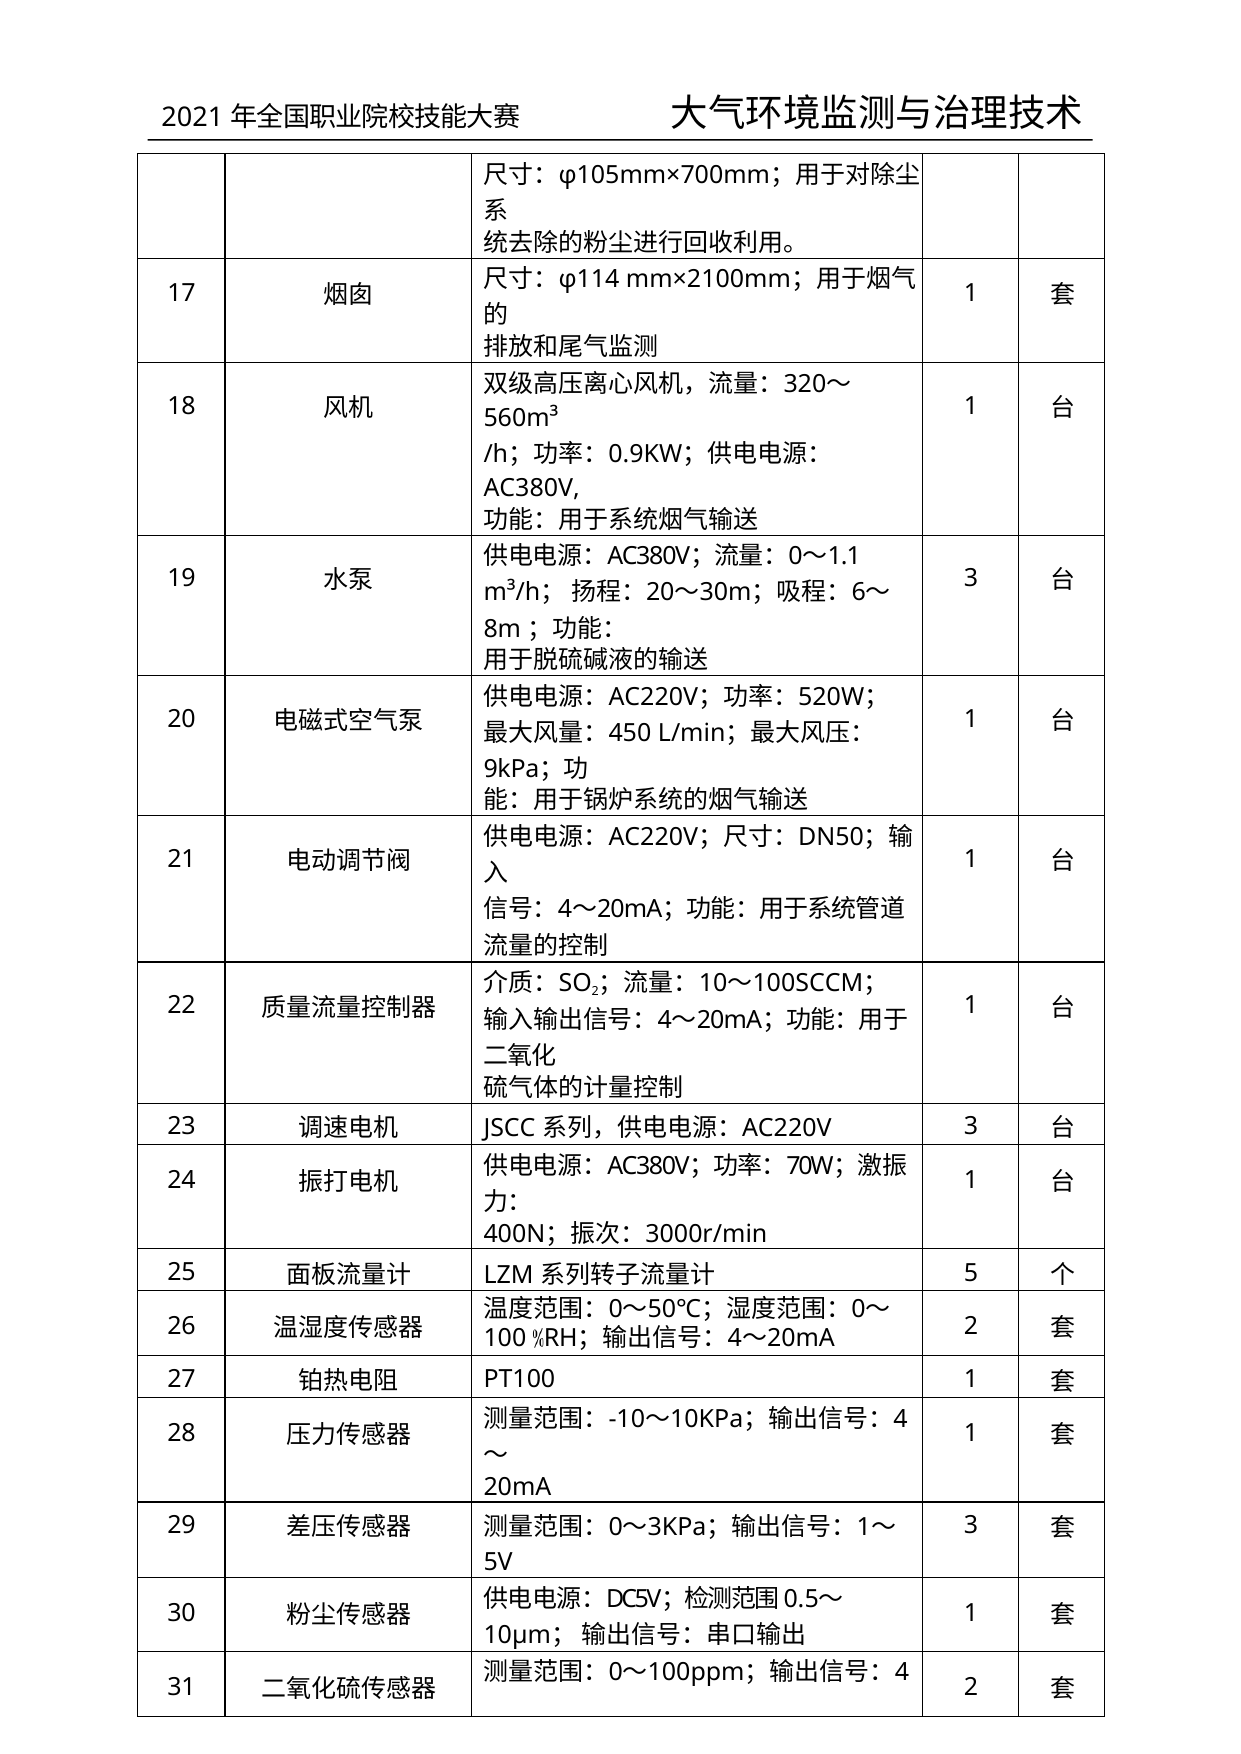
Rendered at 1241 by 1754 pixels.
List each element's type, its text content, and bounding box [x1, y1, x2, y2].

table_cell 水泵 [226, 536, 471, 675]
table_cell 套 [1019, 1398, 1104, 1501]
picture [532, 1328, 544, 1348]
table_cell 电动调节阀 [226, 816, 471, 961]
table_cell 二氧化硫传感器 [226, 1652, 471, 1716]
table_cell 2 [923, 1291, 1018, 1355]
table_cell 27 [138, 1356, 224, 1397]
table_cell 台 [1019, 1145, 1104, 1248]
table_cell 3 [923, 1104, 1018, 1144]
table_cell 面板流量计 [226, 1249, 471, 1290]
table_cell 压力传感器 [226, 1398, 471, 1501]
table_cell 台 [1019, 816, 1104, 961]
table_cell 1 [923, 1398, 1018, 1501]
table_header [1019, 154, 1104, 257]
table_cell 20 [138, 676, 224, 815]
table_cell 质量流量控制器 [226, 963, 471, 1102]
table_cell 台 [1019, 363, 1104, 534]
table_cell PT100 [472, 1356, 922, 1397]
table_cell 个 [1019, 1249, 1104, 1290]
table_cell 1 [923, 259, 1018, 362]
table_cell 21 [138, 816, 224, 961]
table_cell 供电电源：AC380V；功率：70W；激振力： 400N；振次：3000r/min [472, 1145, 922, 1248]
table_cell 套 [1019, 1652, 1104, 1716]
table_cell 套 [1019, 1291, 1104, 1355]
table_cell 3 [923, 1503, 1018, 1577]
table_cell 供电电源：AC380V；流量：0～1.1 m³/h； 扬程：20～30m；吸程：6～8m ；功能： 用于脱硫碱液的输送 [472, 536, 922, 675]
table_header [923, 154, 1018, 257]
table_cell 尺寸：φ114 mm×2100mm；用于烟气的 排放和尾气监测 [472, 259, 922, 362]
table_cell 1 [923, 676, 1018, 815]
table_cell 铂热电阻 [226, 1356, 471, 1397]
table_header [138, 154, 224, 257]
table_cell 测量范围：-10～10KPa；输出信号：4～ 20mA [472, 1398, 922, 1501]
table_cell 3 [923, 536, 1018, 675]
table_cell 台 [1019, 963, 1104, 1102]
table_cell 套 [1019, 1503, 1104, 1577]
table_cell 17 [138, 259, 224, 362]
table_cell 调速电机 [226, 1104, 471, 1144]
table_cell 台 [1019, 536, 1104, 675]
table_cell 粉尘传感器 [226, 1578, 471, 1651]
table_cell 电磁式空气泵 [226, 676, 471, 815]
table_cell 1 [923, 1356, 1018, 1397]
table_cell 1 [923, 363, 1018, 534]
table_cell JSCC 系列，供电电源：AC220V [472, 1104, 922, 1144]
table_cell 30 [138, 1578, 224, 1651]
table_cell 测量范围：0～3KPa；输出信号：1～5V [472, 1503, 922, 1577]
table_cell 31 [138, 1652, 224, 1716]
table_cell 台 [1019, 676, 1104, 815]
table_cell 25 [138, 1249, 224, 1290]
table_cell 1 [923, 1578, 1018, 1651]
table_cell 28 [138, 1398, 224, 1501]
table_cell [472, 1652, 922, 1716]
table_cell 振打电机 [226, 1145, 471, 1248]
table_cell 1 [923, 816, 1018, 961]
table_cell 套 [1019, 259, 1104, 362]
table_cell 5 [923, 1249, 1018, 1290]
table_cell LZM 系列转子流量计 [472, 1249, 922, 1290]
table_cell 18 [138, 363, 224, 534]
table_cell 供电电源：DC5V；检测范围 0.5～10μm； 输出信号：串口输出 [472, 1578, 922, 1651]
table_cell 套 [1019, 1578, 1104, 1651]
table_cell 22 [138, 963, 224, 1102]
table_header [226, 154, 471, 257]
table_cell 差压传感器 [226, 1503, 471, 1577]
table_cell 介质：SO2；流量：10～100SCCM；输入输出信号：4～20mA；功能：用于二氧化 硫气体的计量控制 [472, 963, 922, 1102]
table_cell 19 [138, 536, 224, 675]
table_cell 烟囱 [226, 259, 471, 362]
table_cell 供电电源：AC220V；功率：520W；最大风量：450 L/min；最大风压：9kPa；功 能：用于锅炉系统的烟气输送 [472, 676, 922, 815]
table_cell 温度范围：0～50℃；湿度范围：0～ 100 RH；输出信号：4～20mA [472, 1291, 922, 1355]
table_cell 2 [923, 1652, 1018, 1716]
table_cell 23 [138, 1104, 224, 1144]
table_cell 24 [138, 1145, 224, 1248]
table_cell 台 [1019, 1104, 1104, 1144]
table_cell 29 [138, 1503, 224, 1577]
table_header 尺寸：φ105mm×700mm；用于对除尘系 统去除的粉尘进行回收利用。 [472, 154, 922, 257]
table_cell 风机 [226, 363, 471, 534]
table_cell 套 [1019, 1356, 1104, 1397]
table_cell 供电电源：AC220V；尺寸：DN50；输入 信号：4～20mA；功能：用于系统管道流量的控制 [472, 816, 922, 961]
table_cell 温湿度传感器 [226, 1291, 471, 1355]
table_cell 1 [923, 963, 1018, 1102]
table_cell 双级高压离心风机，流量：320～560m³ /h；功率：0.9KW；供电电源：AC380V, 功能：用于系统烟气输送 [472, 363, 922, 534]
table_cell 26 [138, 1291, 224, 1355]
table_cell 1 [923, 1145, 1018, 1248]
